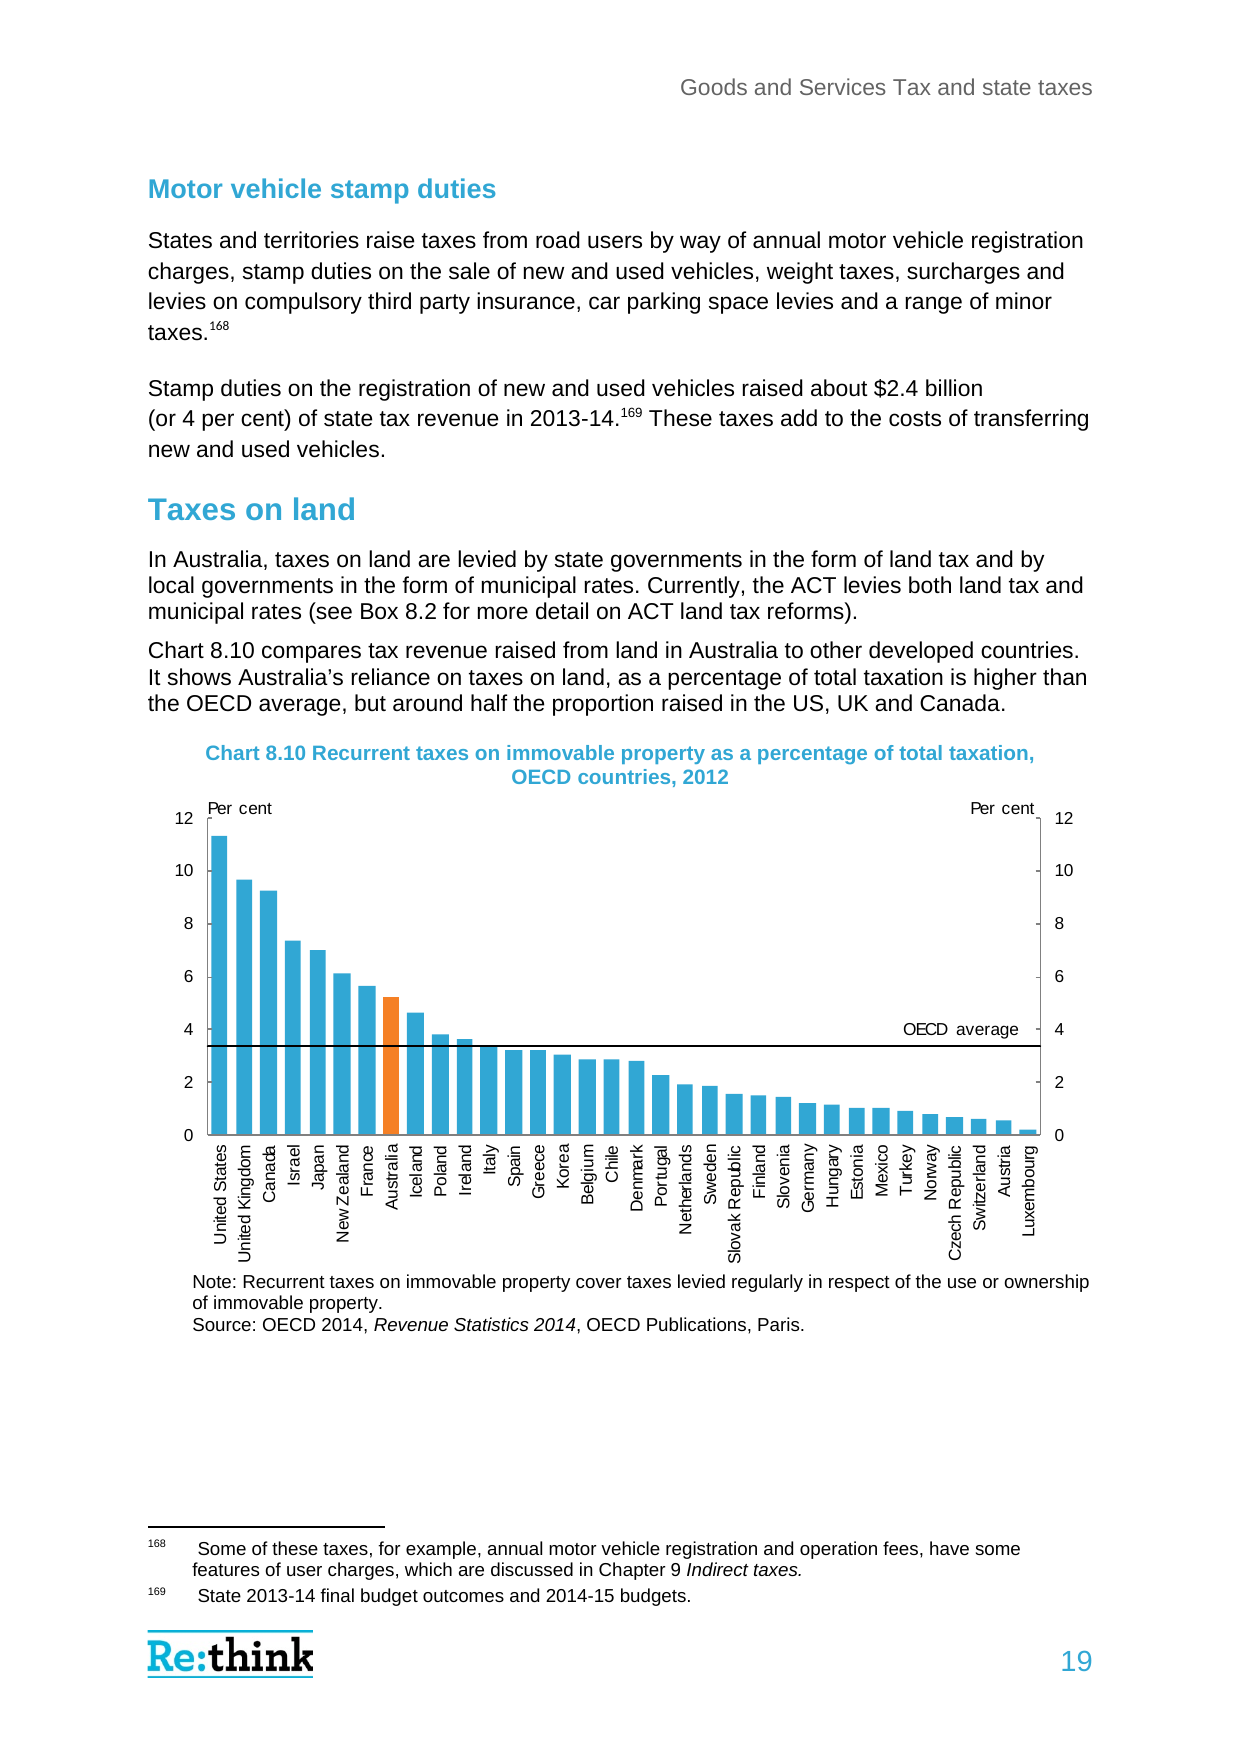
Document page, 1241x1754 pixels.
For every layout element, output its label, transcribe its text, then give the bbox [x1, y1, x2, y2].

list In Australia, taxes on land are levied by state governments in the form of land tax and by local governments in the form of municipal rates. Currently, the ACT levies both land tax and municipal rates (see Box 8.2 for more detail on ACT land tax reforms). [148, 546, 1092, 624]
text States and territories raise taxes from road users by way of annual motor vehicle registration charges, stamp duties on the sale of new and used vehicles, weight taxes, surcharges and levies on compulsory third party insurance, car parking space levies and a range of minor taxes. [148, 227, 1092, 346]
text Source: OECD 2014, Revenue Statistics 2014, OECD Publications, Paris. [192, 1314, 1092, 1335]
picture [147, 1630, 313, 1676]
text Stamp duties on the registration of new and used vehicles raised about $2.4 billion (or 4 per cent) of state tax revenue in 2013-14. These taxes add to the costs of transferring new and used vehicles. [148, 375, 1092, 462]
subtitle Motor vehicle stamp duties [148, 173, 1092, 204]
text Note: Recurrent taxes on immovable property cover taxes levied regularly in respect of the use or ownership of immovable property. [192, 1271, 1092, 1314]
subtitle Taxes on land [148, 491, 1092, 527]
picture [154, 1645, 165, 1655]
list Chart 8.10 compares tax revenue raised from land in Australia to other developed countries. It shows Australia’s reliance on taxes on land, as a percentage of total taxation is higher than the OECD average, but around half the proportion raised in the US, UK and Canada. [148, 637, 1092, 716]
